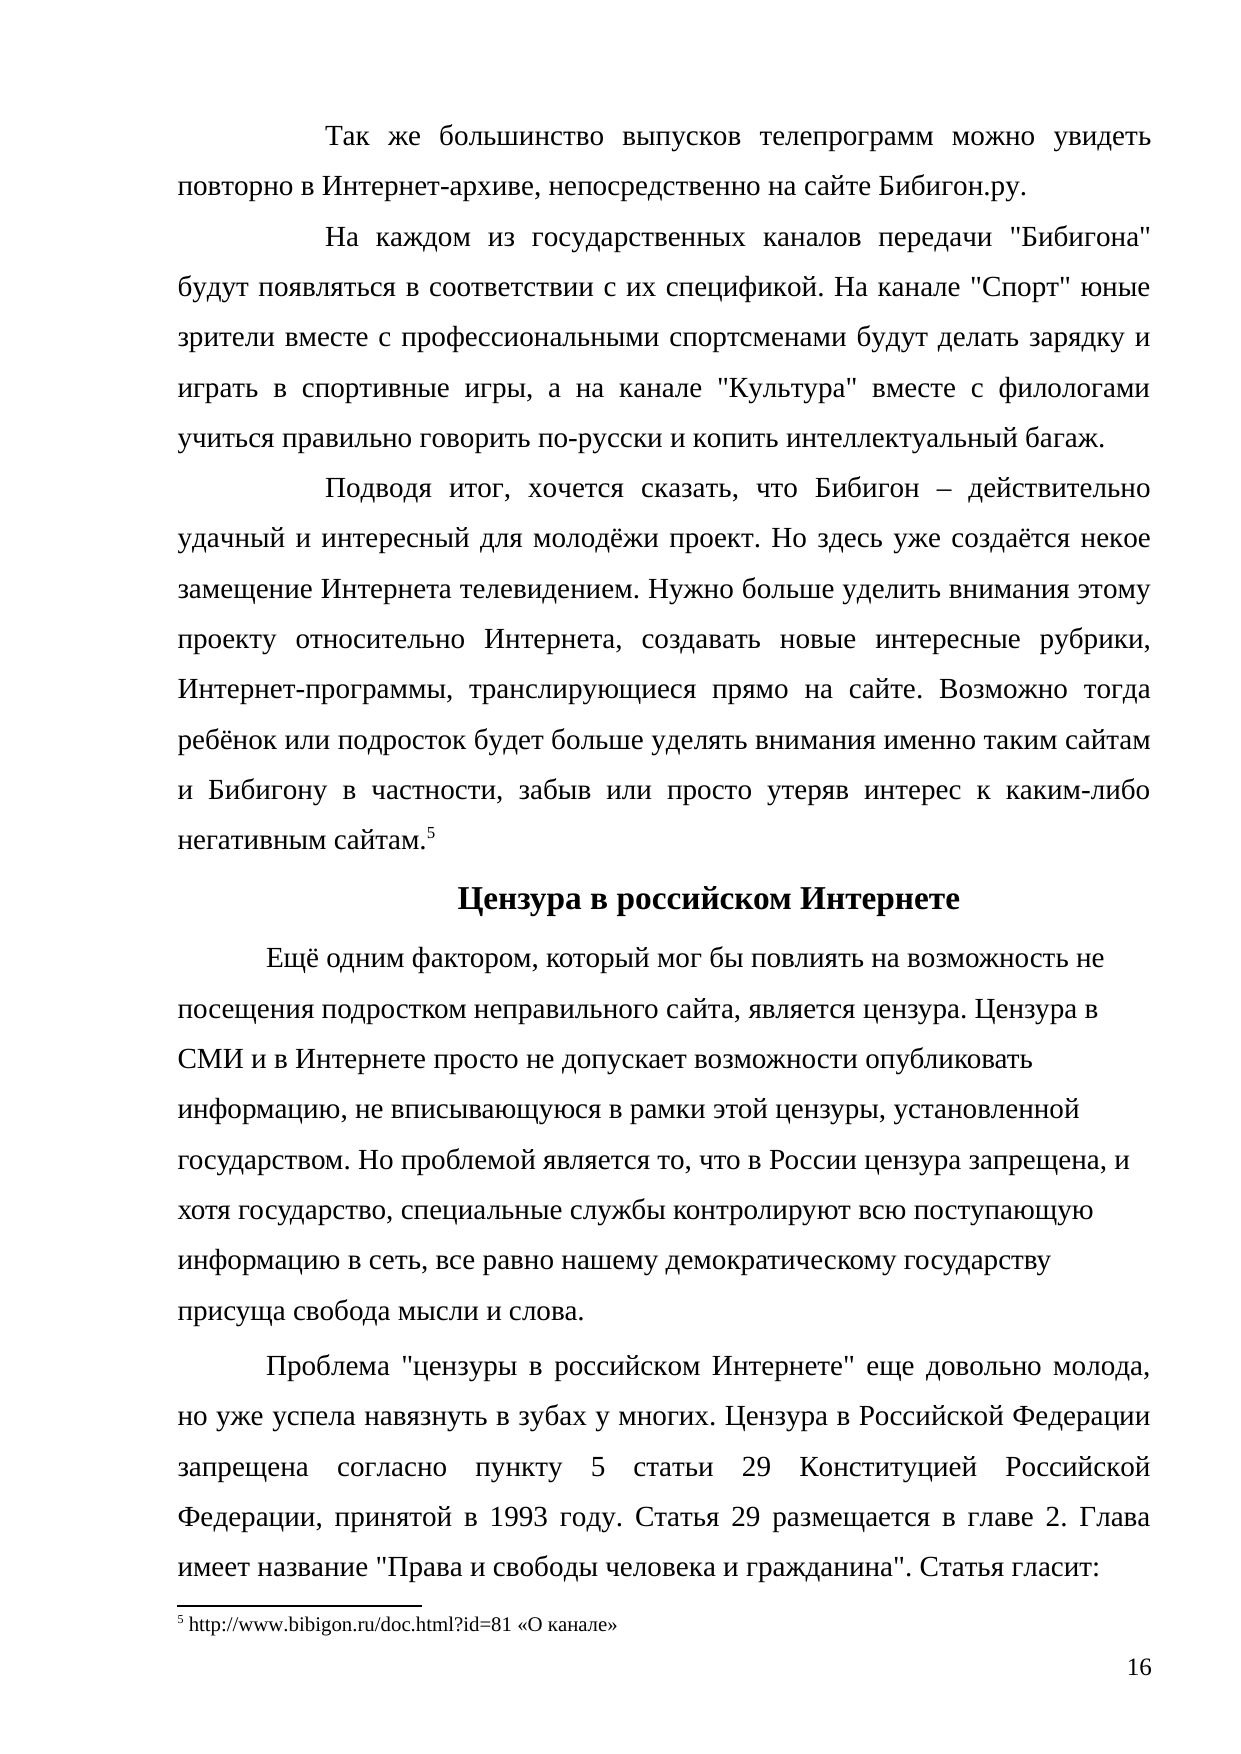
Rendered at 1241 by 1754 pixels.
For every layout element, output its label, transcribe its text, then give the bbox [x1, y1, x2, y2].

subtitle Цензура в российском Интернете [177, 878, 1152, 916]
text На каждом из государственных каналов передачи "Бибигона" будут появляться в соответствии с их спецификой. На канале "Спорт" юные зрители вместе с профессиональными спортсменами будут делать зарядку и играть в спортивные игры, а на канале "Культура" вместе с филологами учиться правильно говорить по-русски и копить интеллектуальный багаж. [177, 219, 1152, 453]
text Так же большинство выпусков телепрограмм можно увидеть повторно в Интернет-архиве, непосредственно на сайте Бибигон.ру. [177, 118, 1152, 202]
subtitle Ещё одним фактором, который мог бы повлиять на возможность не посещения подростком неправильного сайта, является цензура. Цензура в СМИ и в Интернете просто не допускает возможности опубликовать информацию, не вписывающуюся в рамки этой цензуры, установленной государством. Но проблемой является то, что в России цензура запрещена, и хотя государство, специальные службы контролируют всю поступающую информацию в сеть, все равно нашему демократическому государству присуща свобода мысли и слова. [177, 941, 1152, 1326]
text Проблема "цензуры в российском Интернете" еще довольно молода, но уже успела навязнуть в зубах у многих. Цензура в Российской Федерации запрещена согласно пункту 5 статьи 29 Конституцией Российской Федерации, принятой в 1993 году. Статья 29 размещается в главе 2. Глава имеет название "Права и свободы человека и гражданина". Статья гласит: [177, 1348, 1152, 1583]
text Подводя итог, хочется сказать, что Бибигон – действительно удачный и интересный для молодёжи проект. Но здесь уже создаётся некое замещение Интернета телевидением. Нужно больше уделить внимания этому проекту относительно Интернета, создавать новые интересные рубрики, Интернет-программы, транслирующиеся прямо на сайте. Возможно тогда ребёнок или подросток будет больше уделять внимания именно таким сайтам и Бибигону в частности, забыв или просто утеряв интерес к каким-либо негативным сайтам. [177, 470, 1152, 856]
